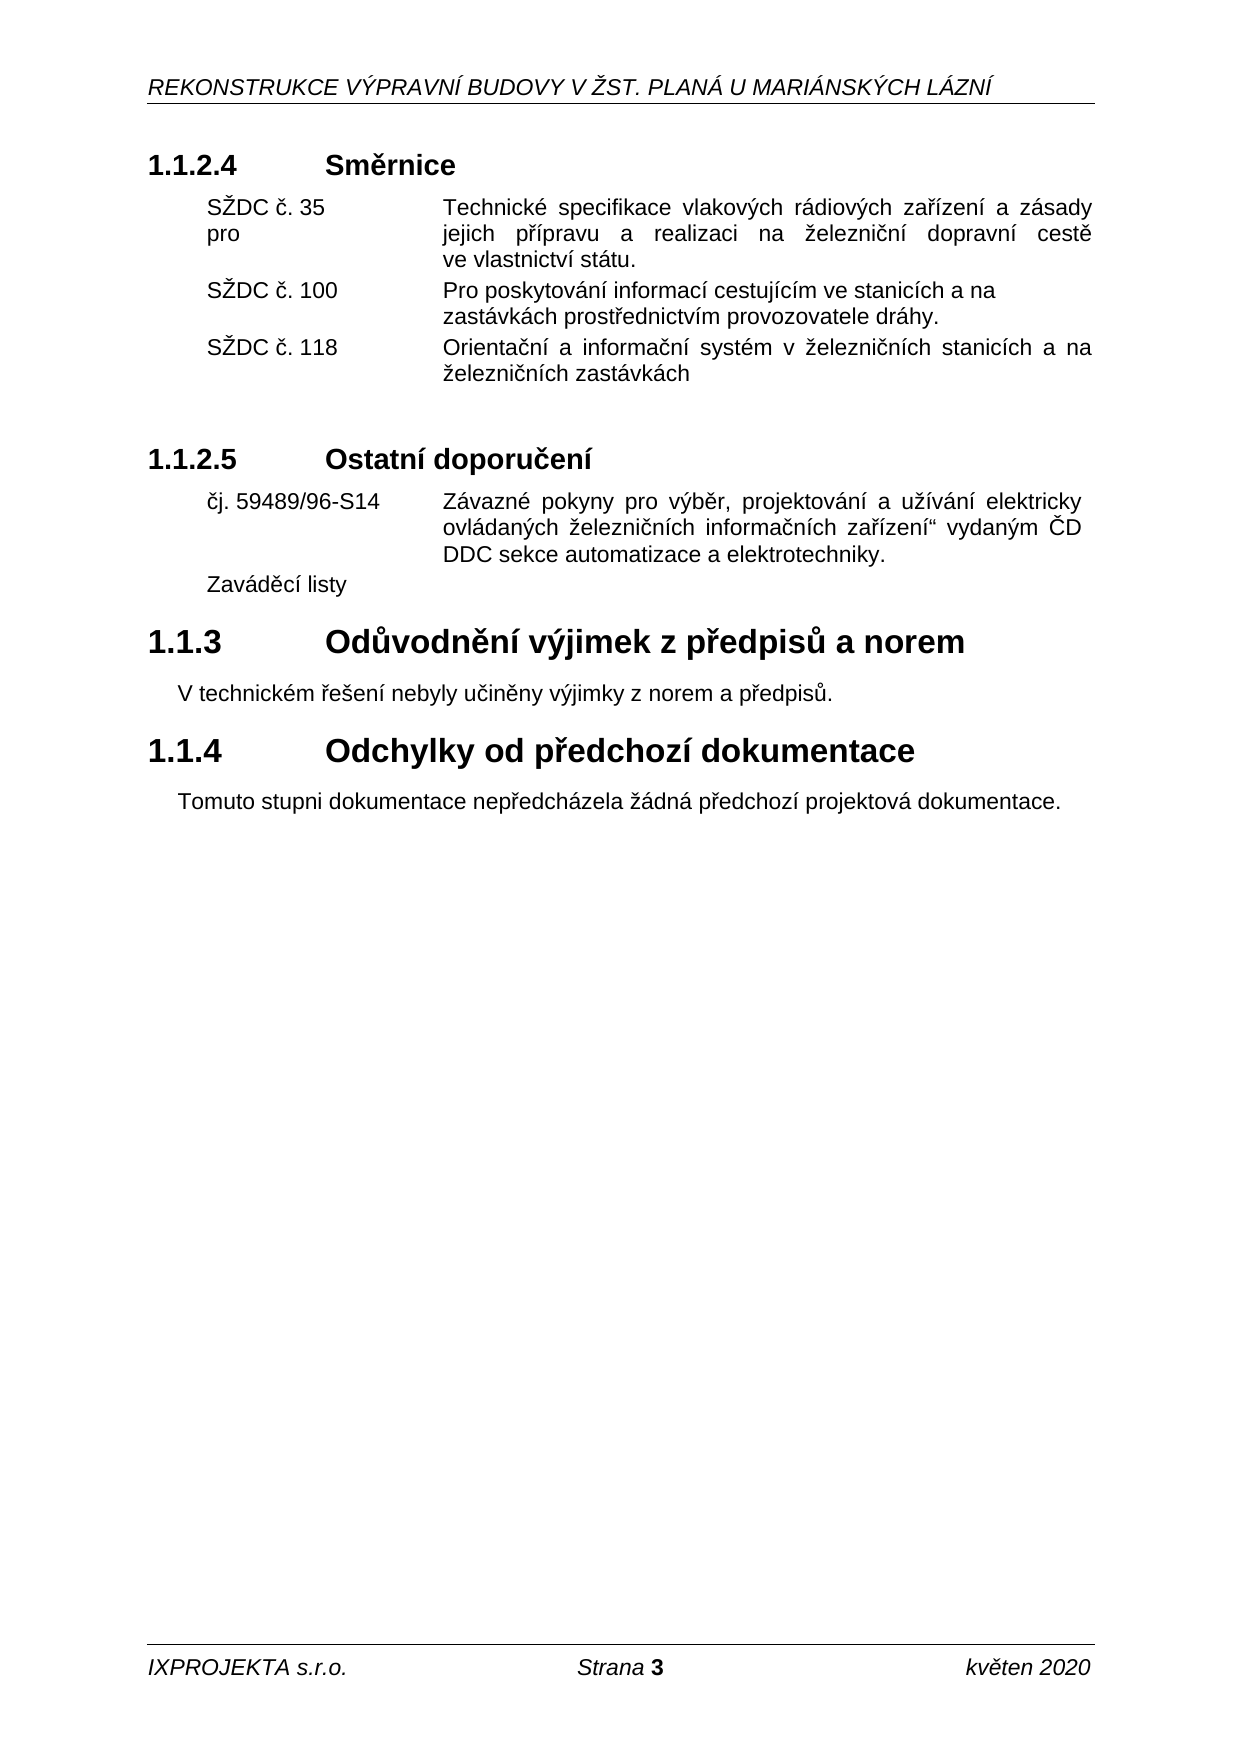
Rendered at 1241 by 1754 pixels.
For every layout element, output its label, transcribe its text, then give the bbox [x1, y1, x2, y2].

text Zaváděcí listy [207, 571, 1093, 598]
text Tomuto stupni dokumentace nepředcházela žádná předchozí projektová dokumentace. [148, 788, 1093, 815]
text V technickém řešení nebyly učiněny výjimky z norem a předpisů. [148, 680, 1093, 706]
text čj. 59489/96-S14 Závazné pokyny pro výběr, projektování a užívání elektricky ovládaných železničních informačních zařízení“ vydaným ČD DDC sekce automatizace a elektrotechniky. [207, 488, 1093, 567]
text Odchylky od předchozí dokumentace [148, 731, 1093, 769]
text SŽDC č. 118 Orientační a informační systém v železničních stanicích a na železničních zastávkách [207, 334, 1093, 386]
text Směrnice [148, 148, 1093, 181]
text SŽDC č. 35 Technické specifikace vlakových rádiových zařízení a zásady pro jejich přípravu a realizaci na železniční dopravní cestě ve vlastnictví státu. [207, 194, 1093, 273]
text Ostatní doporučení [148, 442, 1093, 476]
text SŽDC č. 100 Pro poskytování informací cestujícím ve stanicích a na zastávkách prostřednictvím provozovatele dráhy. [207, 277, 1093, 329]
text Odůvodnění výjimek z předpisů a norem [148, 623, 1093, 661]
